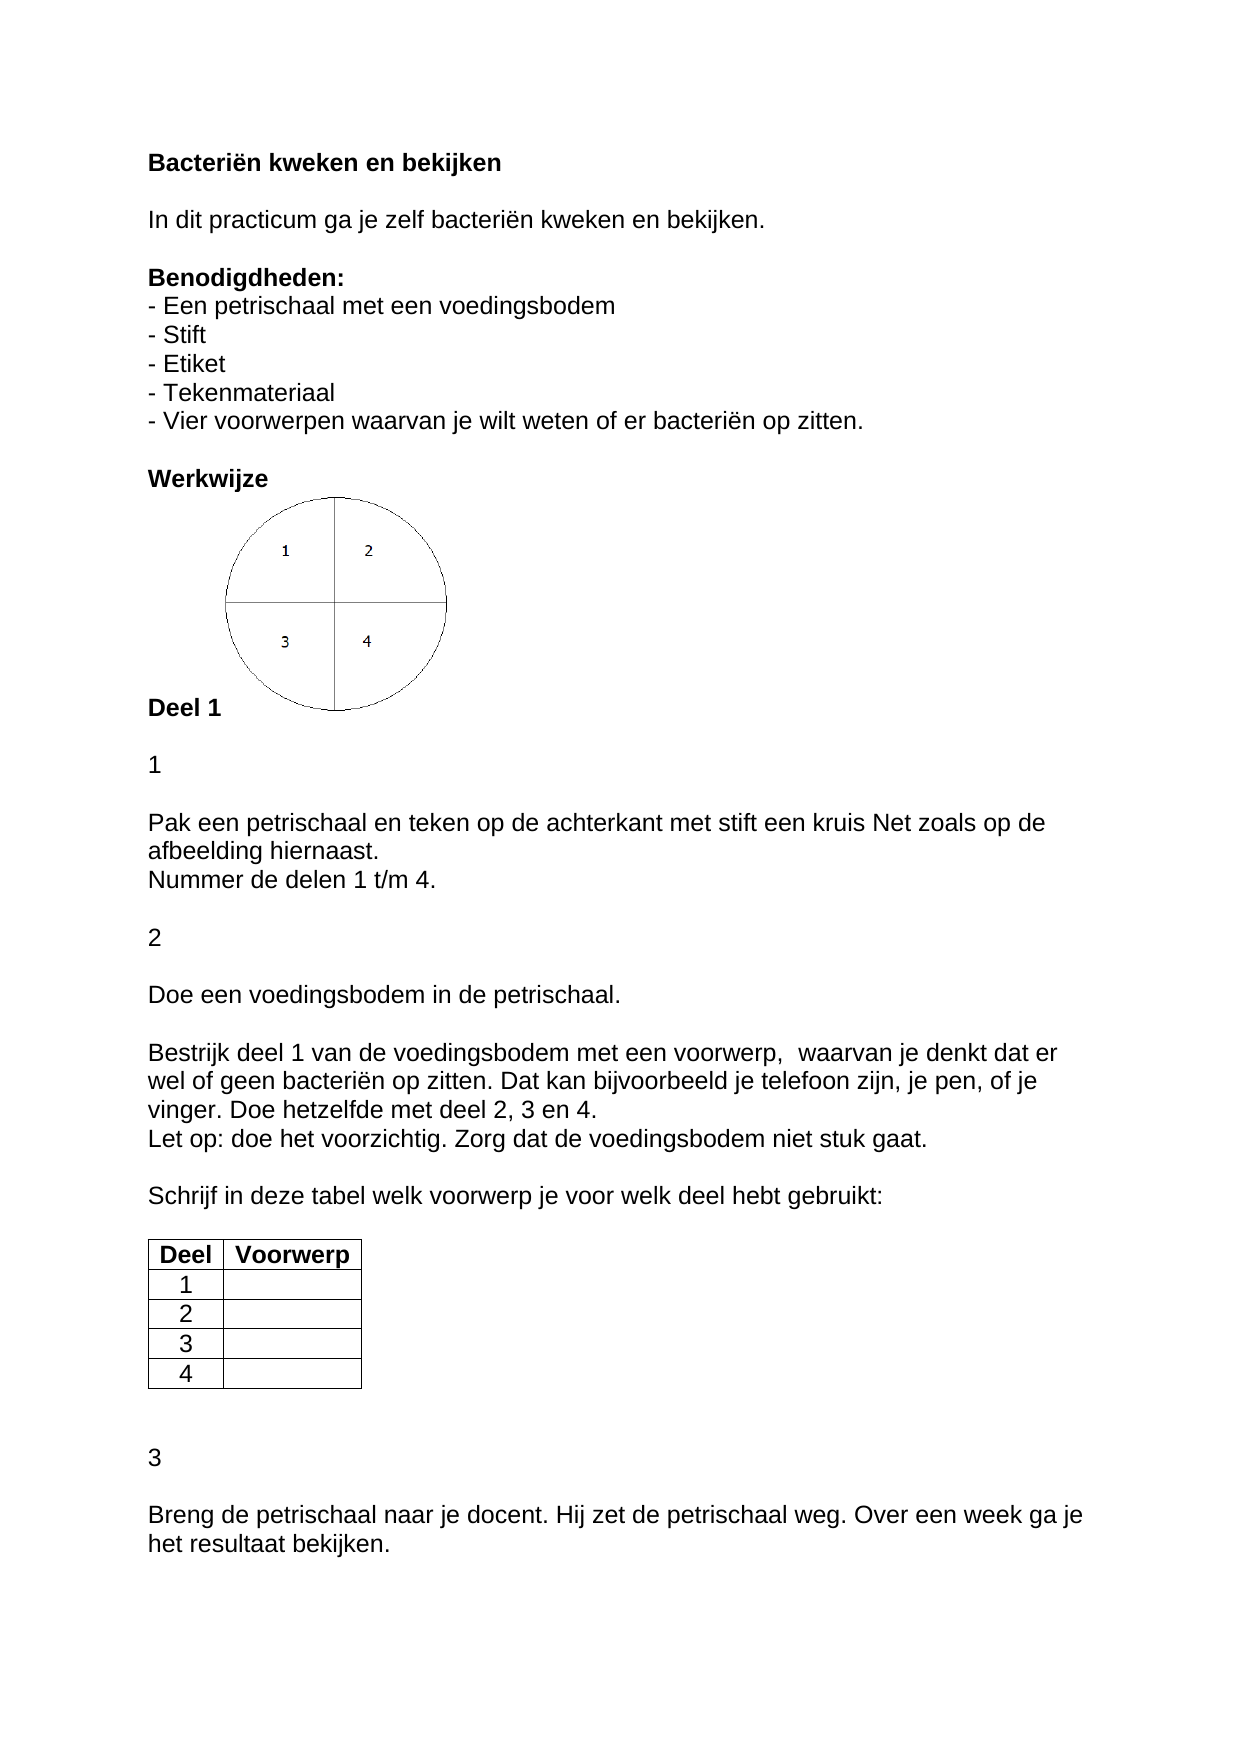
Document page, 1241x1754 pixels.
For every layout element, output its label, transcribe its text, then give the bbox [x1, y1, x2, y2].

text - Stift [148, 320, 1093, 349]
table_cell 1 [149, 1270, 223, 1298]
text 3 [148, 1443, 1093, 1471]
text Bacteriën kweken en bekijken [148, 148, 1093, 176]
text Nummer de delen 1 t/m 4. [148, 865, 1093, 894]
table_cell 4 [149, 1359, 223, 1388]
text Pak een petrischaal en teken op de achterkant met stift een kruis Net zoals op de afbeelding hiernaast. [148, 808, 1093, 865]
picture [221, 492, 454, 716]
text - Etiket [148, 349, 1093, 378]
text - Tekenmateriaal [148, 378, 1093, 406]
text Bestrijk deel 1 van de voedingsbodem met een voorwerp, waarvan je denkt dat er wel of geen bacteriën op zitten. Dat kan bijvoorbeeld je telefoon zijn, je pen, of je vinger. Doe hetzelfde met deel 2, 3 en 4. [148, 1038, 1093, 1124]
text Breng de petrischaal naar je docent. Hij zet de petrischaal weg. Over een week ga je het resultaat bekijken. [148, 1500, 1093, 1558]
table_cell [224, 1359, 361, 1388]
text - Een petrischaal met een voedingsbodem [148, 291, 1093, 320]
text Deel 1 [148, 493, 1093, 721]
table_header Voorwerp [224, 1240, 361, 1269]
text Benodigdheden: [148, 263, 1093, 291]
table_cell [224, 1329, 361, 1358]
text 2 [148, 923, 1093, 951]
text In dit practicum ga je zelf bacteriën kweken en bekijken. [148, 205, 1093, 234]
table_cell 3 [149, 1329, 223, 1358]
table_header Deel [149, 1240, 223, 1269]
text 1 [148, 750, 1093, 779]
table_cell 2 [149, 1300, 223, 1328]
text Doe een voedingsbodem in de petrischaal. [148, 980, 1093, 1009]
text Schrijf in deze tabel welk voorwerp je voor welk deel hebt gebruikt: [148, 1181, 1093, 1210]
table_cell [224, 1270, 361, 1298]
text Let op: doe het voorzichtig. Zorg dat de voedingsbodem niet stuk gaat. [148, 1124, 1093, 1153]
text Werkwijze [148, 464, 1093, 493]
table_cell [224, 1300, 361, 1328]
text - Vier voorwerpen waarvan je wilt weten of er bacteriën op zitten. [148, 406, 1093, 435]
